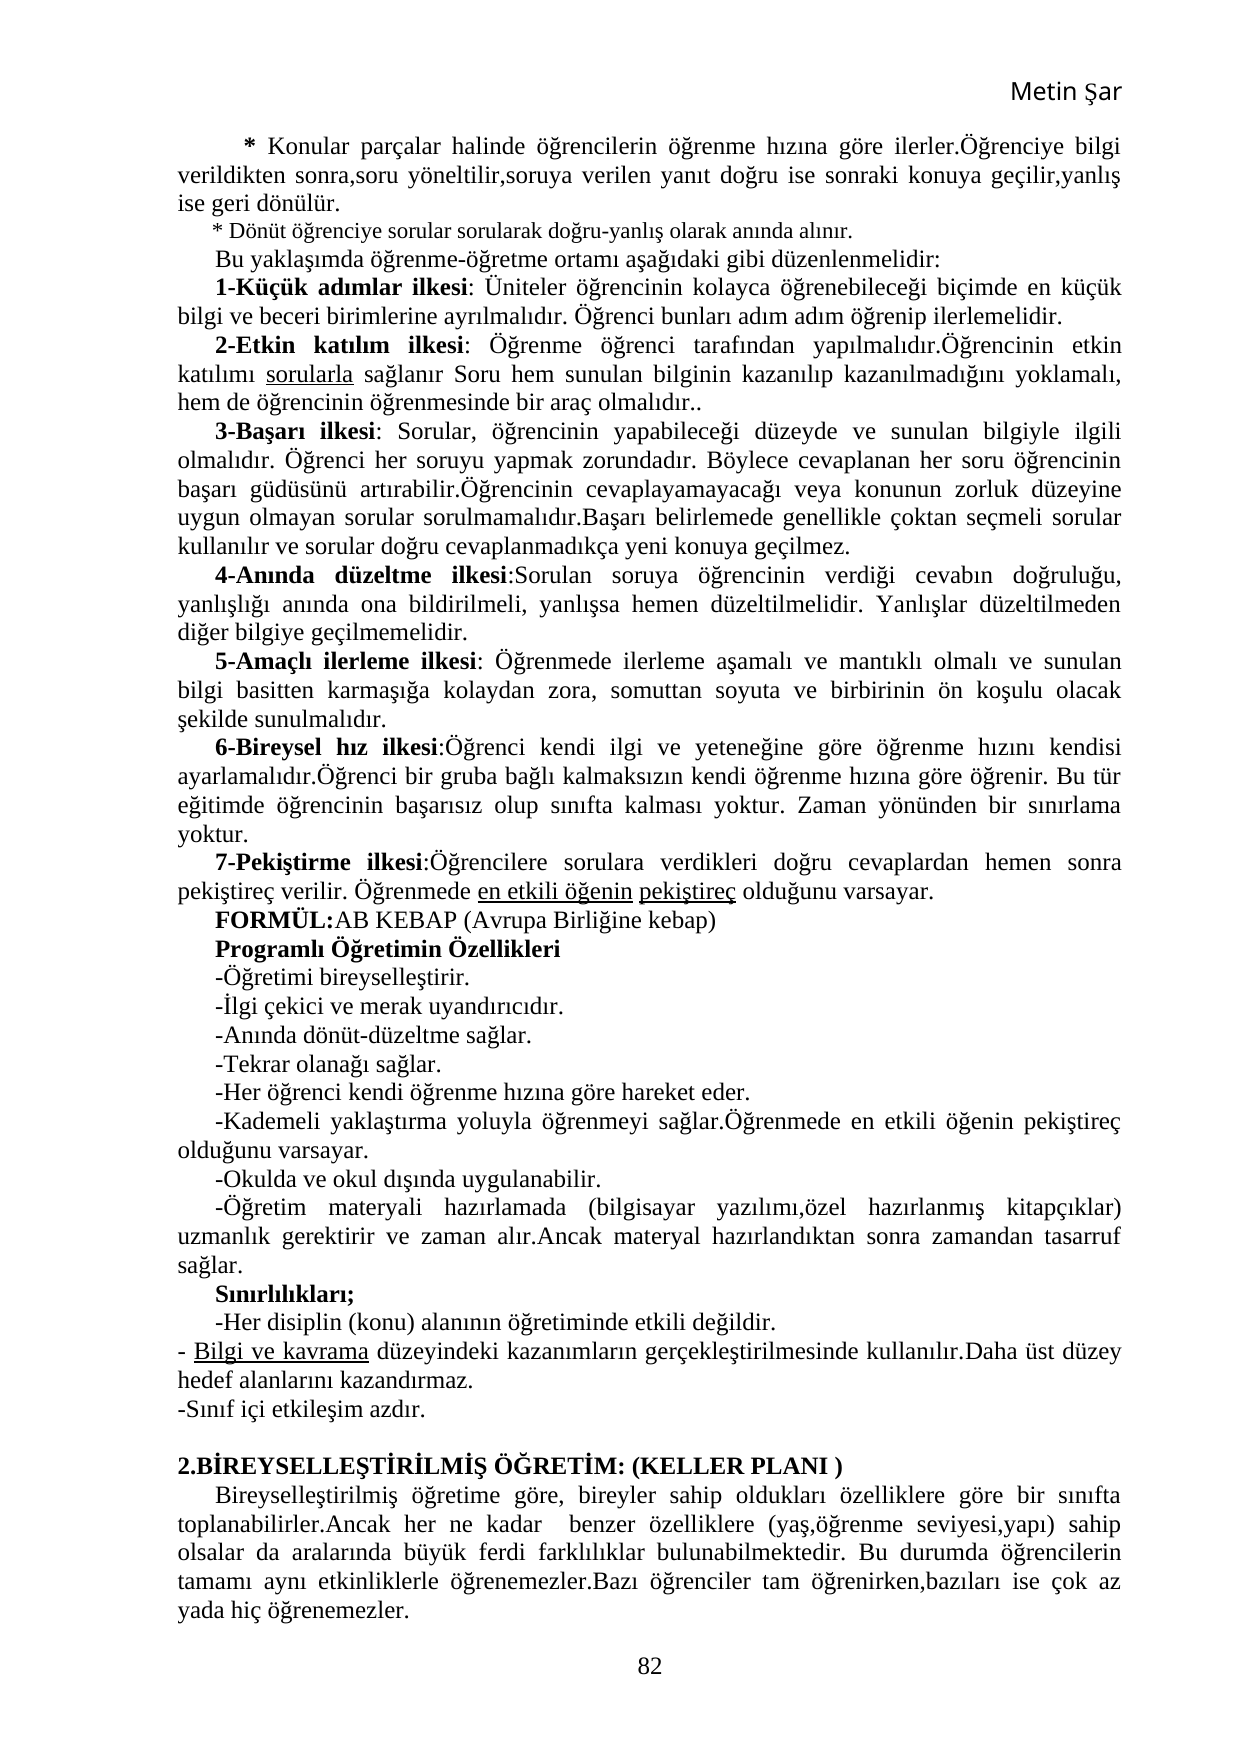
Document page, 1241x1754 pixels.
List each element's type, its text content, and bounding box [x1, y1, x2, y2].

text * Dönüt öğrenciye sorular sorularak doğru-yanlış olarak anında alınır. [177, 217, 1122, 244]
text Bu yaklaşımda öğrenme-öğretme ortamı aşağıdaki gibi düzenlenmelidir: [177, 244, 1122, 272]
text -İlgi çekici ve merak uyandırıcıdır. [177, 991, 1122, 1020]
text Sınırlılıkları; [177, 1279, 1122, 1307]
text * Konular parçalar halinde öğrencilerin öğrenme hızına göre ilerler.Öğrenciye bilgi verildikten sonra,soru yöneltilir,soruya verilen yanıt doğru ise sonraki konuya geçilir,yanlış ise geri dönülür. [177, 131, 1122, 217]
text 5-Amaçlı ilerleme ilkesi: Öğrenmede ilerleme aşamalı ve mantıklı olmalı ve sunulan bilgi basitten karmaşığa kolaydan zora, somuttan soyuta ve birbirinin ön koşulu olacak şekilde sunulmalıdır. [177, 646, 1122, 732]
text 3-Başarı ilkesi: Sorular, öğrencinin yapabileceği düzeyde ve sunulan bilgiyle ilgili olmalıdır. Öğrenci her soruyu yapmak zorundadır. Böylece cevaplanan her soru öğrencinin başarı güdüsünü artırabilir.Öğrencinin cevaplayamayacağı veya konunun zorluk düzeyine uygun olmayan sorular sorulmamalıdır.Başarı belirlemede genellikle çoktan seçmeli sorular kullanılır ve sorular doğru cevaplanmadıkça yeni konuya geçilmez. [177, 416, 1122, 560]
text Bireyselleştirilmiş öğretime göre, bireyler sahip oldukları özelliklere göre bir sınıfta toplanabilirler.Ancak her ne kadar benzer özelliklere (yaş,öğrenme seviyesi,yapı) sahip olsalar da aralarında büyük ferdi farklılıklar bulunabilmektedir. Bu durumda öğrencilerin tamamı aynı etkinliklerle öğrenemezler.Bazı öğrenciler tam öğrenirken,bazıları ise çok az yada hiç öğrenemezler. [177, 1480, 1122, 1624]
text -Sınıf içi etkileşim azdır. [177, 1394, 1122, 1422]
text 6-Bireysel hız ilkesi:Öğrenci kendi ilgi ve yeteneğine göre öğrenme hızını kendisi ayarlamalıdır.Öğrenci bir gruba bağlı kalmaksızın kendi öğrenme hızına göre öğrenir. Bu tür eğitimde öğrencinin başarısız olup sınıfta kalması yoktur. Zaman yönünden bir sınırlama yoktur. [177, 732, 1122, 847]
text -Kademeli yaklaştırma yoluyla öğrenmeyi sağlar.Öğrenmede en etkili öğenin pekiştireç olduğunu varsayar. [177, 1106, 1122, 1164]
text -Anında dönüt-düzeltme sağlar. [177, 1020, 1122, 1049]
text - Bilgi ve kavrama düzeyindeki kazanımların gerçekleştirilmesinde kullanılır.Daha üst düzey hedef alanlarını kazandırmaz. [177, 1336, 1122, 1394]
text 2-Etkin katılım ilkesi: Öğrenme öğrenci tarafından yapılmalıdır.Öğrencinin etkin katılımı sorularla sağlanır Soru hem sunulan bilginin kazanılıp kazanılmadığını yoklamalı, hem de öğrencinin öğrenmesinde bir araç olmalıdır.. [177, 330, 1122, 416]
text 7-Pekiştirme ilkesi:Öğrencilere sorulara verdikleri doğru cevaplardan hemen sonra pekiştireç verilir. Öğrenmede en etkili öğenin pekiştireç olduğunu varsayar. [177, 847, 1122, 905]
text -Her öğrenci kendi öğrenme hızına göre hareket eder. [177, 1077, 1122, 1106]
text -Öğretimi bireyselleştirir. [177, 962, 1122, 991]
text -Her disiplin (konu) alanının öğretiminde etkili değildir. [177, 1307, 1122, 1336]
text -Öğretim materyali hazırlamada (bilgisayar yazılımı,özel hazırlanmış kitapçıklar) uzmanlık gerektirir ve zaman alır.Ancak materyal hazırlandıktan sonra zamandan tasarruf sağlar. [177, 1192, 1122, 1279]
text 4-Anında düzeltme ilkesi:Sorulan soruya öğrencinin verdiği cevabın doğruluğu, yanlışlığı anında ona bildirilmeli, yanlışsa hemen düzeltilmelidir. Yanlışlar düzeltilmeden diğer bilgiye geçilmemelidir. [177, 560, 1122, 646]
text 1-Küçük adımlar ilkesi: Üniteler öğrencinin kolayca öğrenebileceği biçimde en küçük bilgi ve beceri birimlerine ayrılmalıdır. Öğrenci bunları adım adım öğrenip ilerlemelidir. [177, 272, 1122, 330]
text -Tekrar olanağı sağlar. [177, 1049, 1122, 1077]
text Programlı Öğretimin Özellikleri [177, 934, 1122, 962]
text 2.BİREYSELLEŞTİRİLMİŞ ÖĞRETİM: (KELLER PLANI ) [177, 1451, 1122, 1480]
text FORMÜL:AB KEBAP (Avrupa Birliğine kebap) [177, 905, 1122, 934]
text -Okulda ve okul dışında uygulanabilir. [177, 1164, 1122, 1192]
